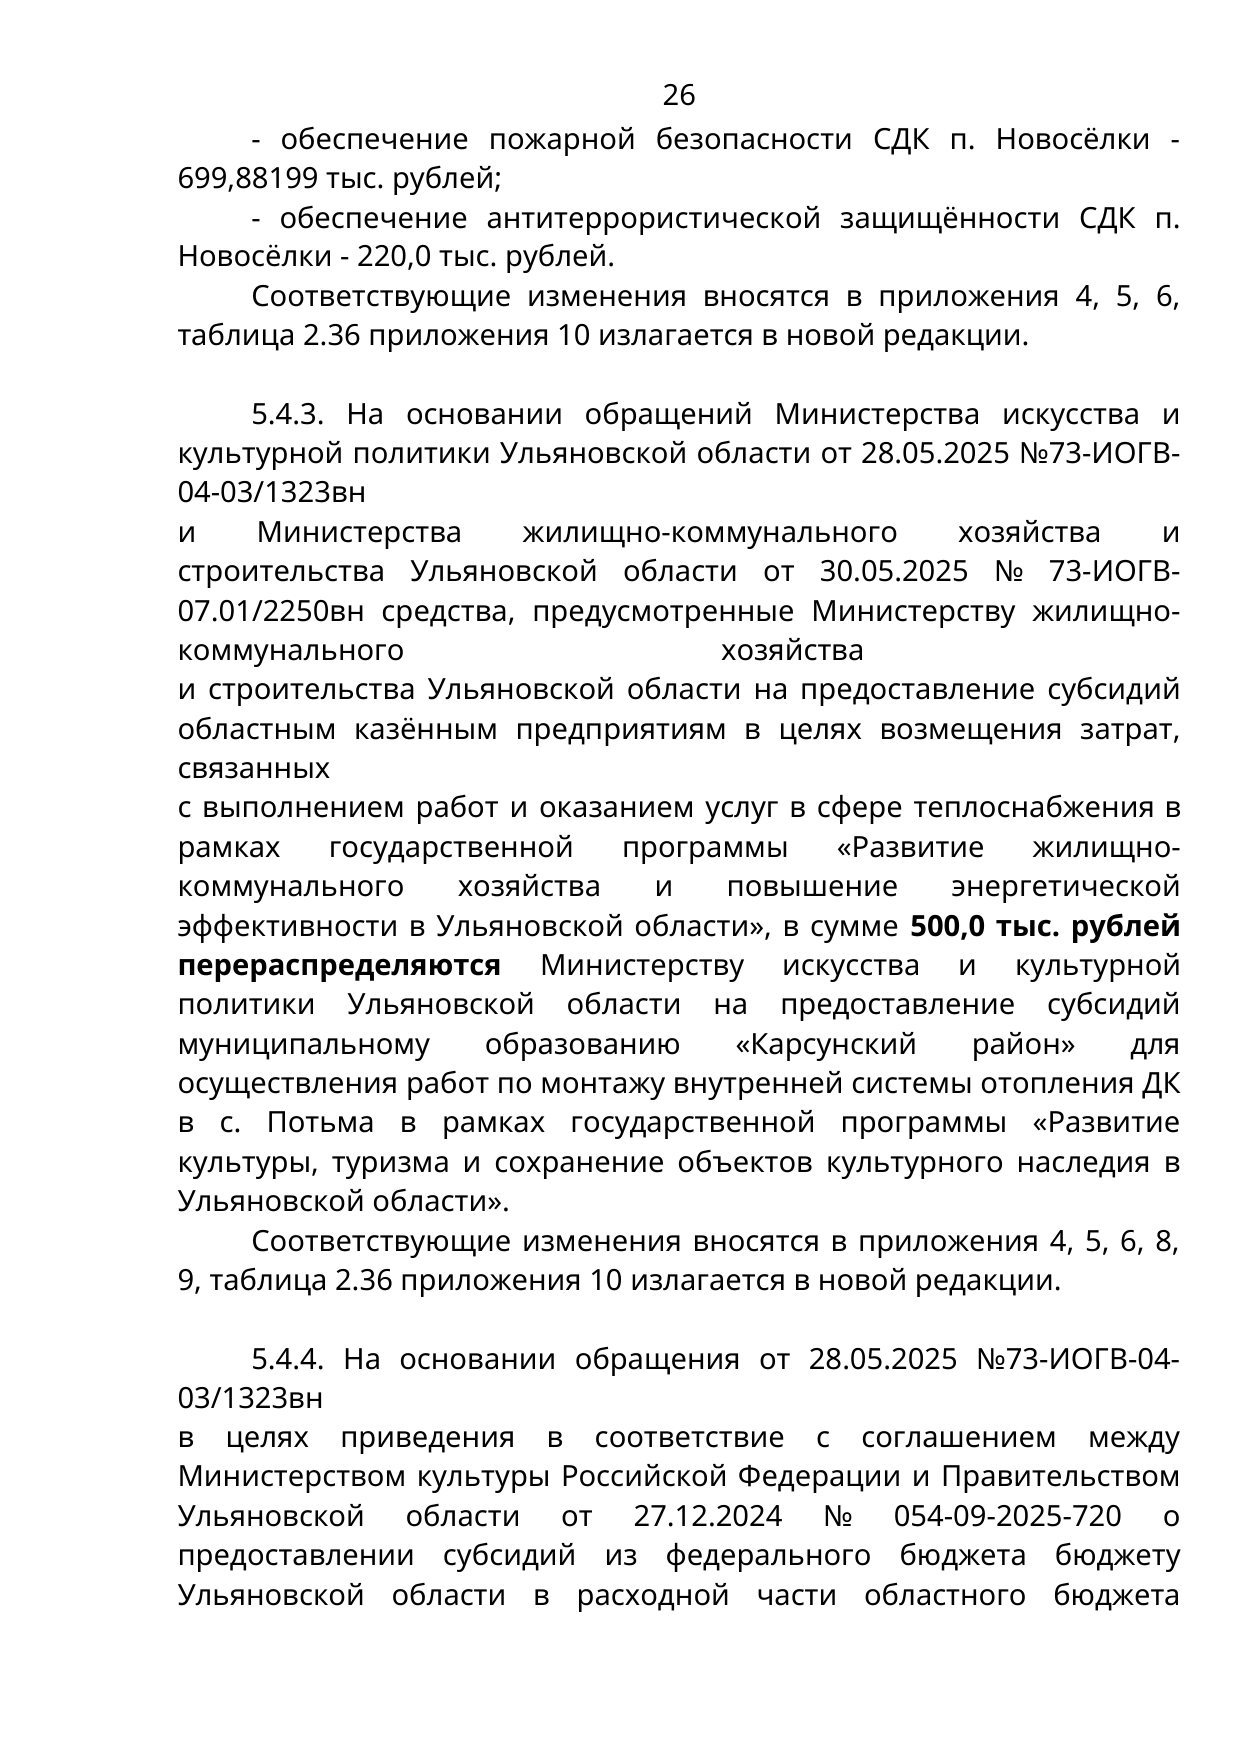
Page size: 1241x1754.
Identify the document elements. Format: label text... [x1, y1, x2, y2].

text - обеспечение пожарной безопасности СДК п. Новосёлки - 699,88199 тыс. рублей; [177, 118, 1181, 197]
text - обеспечение антитеррористической защищённости СДК п. Новосёлки - 220,0 тыс. рублей. [177, 197, 1181, 275]
text Соответствующие изменения вносятся в приложения 4, 5, 6, таблица 2.36 приложения 10 излагается в новой редакции. [177, 275, 1181, 354]
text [177, 1338, 1181, 1613]
text 5.4.3. На основании обращений Министерства искусства и культурной политики Ульяновской области от 28.05.2025 №73-ИОГВ-04-03/1323вн и Министерства жилищно-коммунального хозяйства и строительства Ульяновской области от 30.05.2025 № 73-ИОГВ-07.01/2250вн средства, предусмотренные Министерству жилищно-коммунального хозяйства и строительства Ульяновской области на предоставление субсидий областным казённым предприятиям в целях возмещения затрат, связанных с выполнением работ и оказанием услуг в сфере теплоснабжения в рамках государственной программы «Развитие жилищно-коммунального хозяйства и повышение энергетической эффективности в Ульяновской области», в сумме 500,0 тыс. рублей перераспределяются Министерству искусства и культурной политики Ульяновской области на предоставление субсидий муниципальному образованию «Карсунский район» для осуществления работ по монтажу внутренней системы отопления ДК в с. Потьма в рамках государственной программы «Развитие культуры, туризма и сохранение объектов культурного наследия в Ульяновской области». [177, 393, 1181, 1220]
text Соответствующие изменения вносятся в приложения 4, 5, 6, 8, 9, таблица 2.36 приложения 10 излагается в новой редакции. [177, 1220, 1181, 1299]
